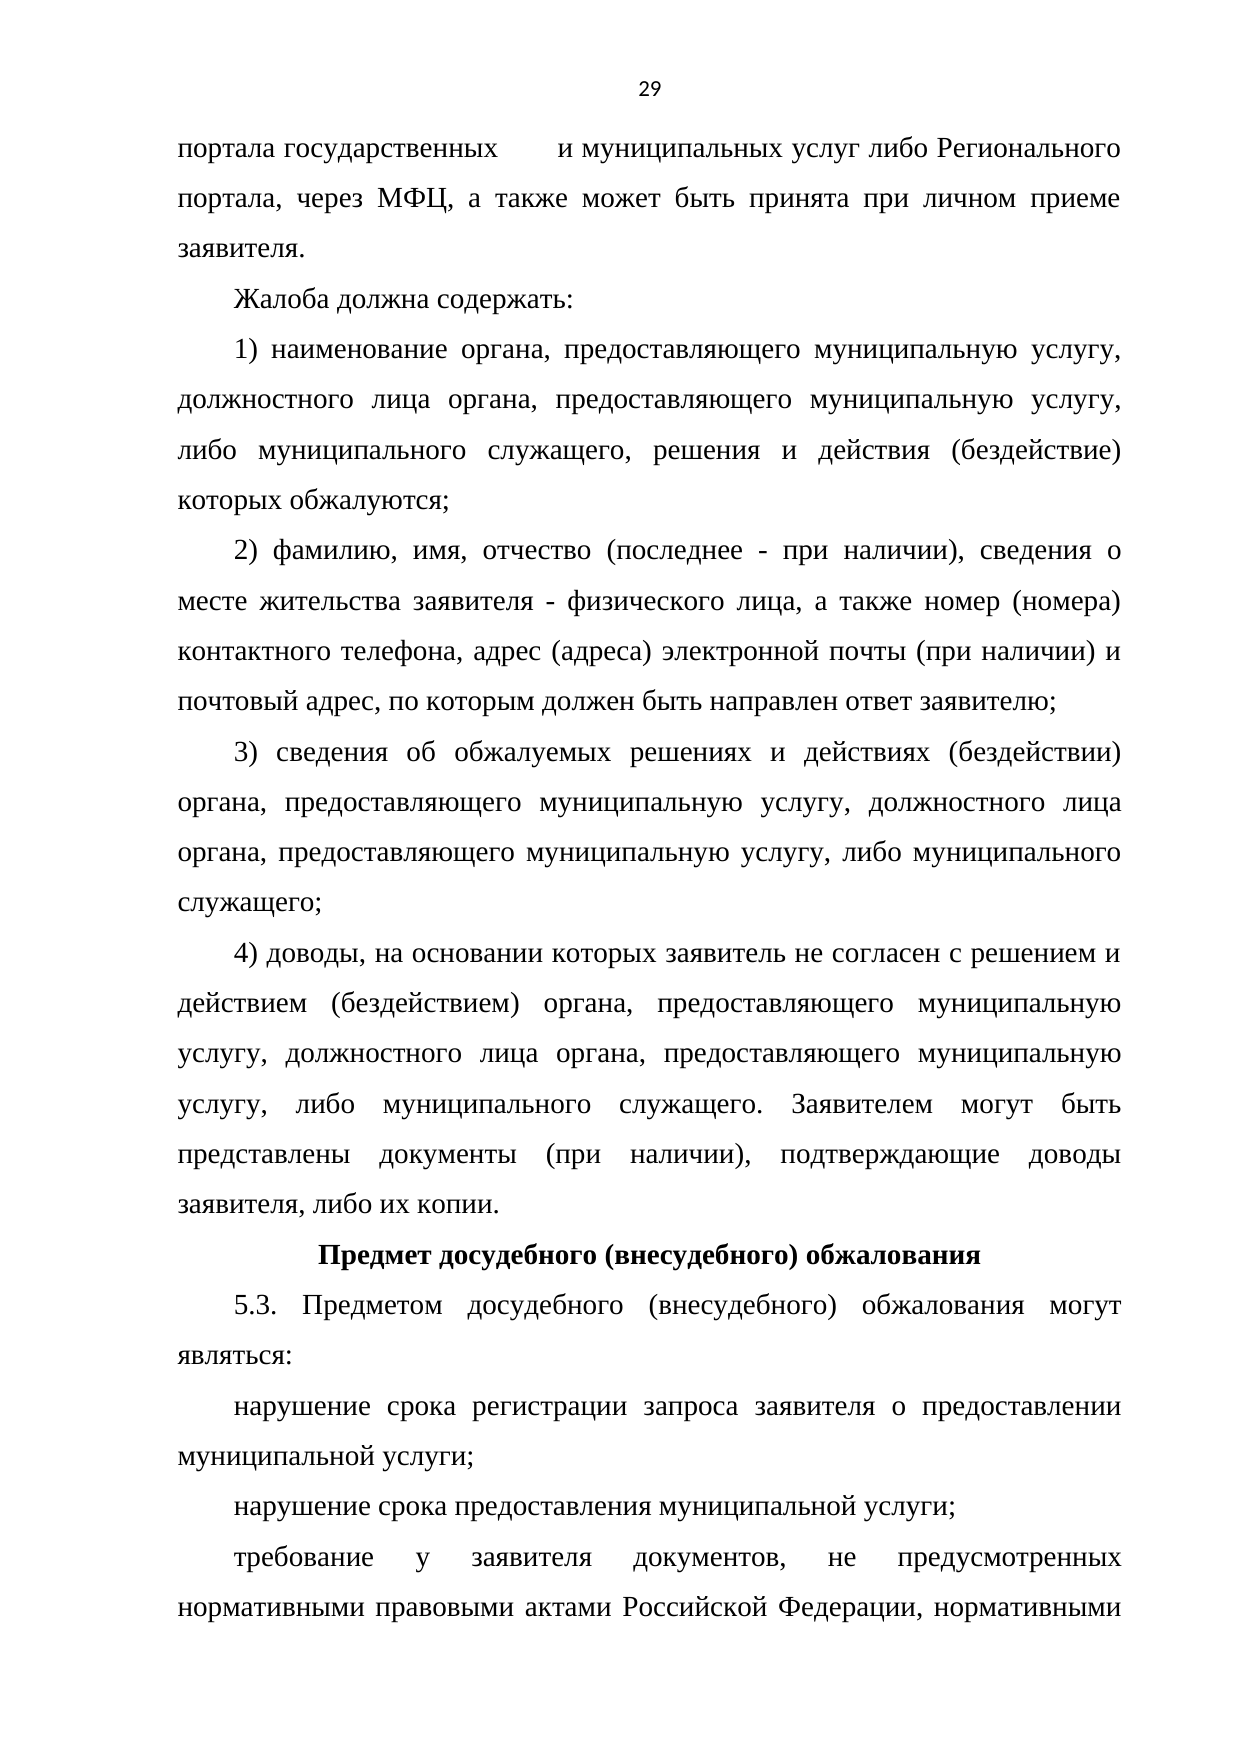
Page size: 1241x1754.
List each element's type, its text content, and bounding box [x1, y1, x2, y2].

text 1) наименование органа, предоставляющего муниципальную услугу, должностного лица органа, предоставляющего муниципальную услугу, либо муниципального служащего, решения и действия (бездействие) которых обжалуются; [177, 331, 1122, 516]
text нарушение срока регистрации запроса заявителя о предоставлении муниципальной услуги; [177, 1388, 1122, 1472]
text Предмет досудебного (внесудебного) обжалования [177, 1237, 1122, 1270]
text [177, 130, 1122, 264]
text 4) доводы, на основании которых заявитель не согласен с решением и действием (бездействием) органа, предоставляющего муниципальную услугу, должностного лица органа, предоставляющего муниципальную услугу, либо муниципального служащего. Заявителем могут быть представлены документы (при наличии), подтверждающие доводы заявителя, либо их копии. [177, 935, 1122, 1220]
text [177, 1539, 1122, 1622]
text 3) сведения об обжалуемых решениях и действиях (бездействии) органа, предоставляющего муниципальную услугу, должностного лица органа, предоставляющего муниципальную услугу, либо муниципального служащего; [177, 734, 1122, 918]
text 2) фамилию, имя, отчество (последнее - при наличии), сведения о месте жительства заявителя - физического лица, а также номер (номера) контактного телефона, адрес (адреса) электронной почты (при наличии) и почтовый адрес, по которым должен быть направлен ответ заявителю; [177, 532, 1122, 717]
text Жалоба должна содержать: [177, 281, 1122, 314]
text 5.3. Предметом досудебного (внесудебного) обжалования могут являться: [177, 1287, 1122, 1371]
text нарушение срока предоставления муниципальной услуги; [177, 1488, 1122, 1522]
